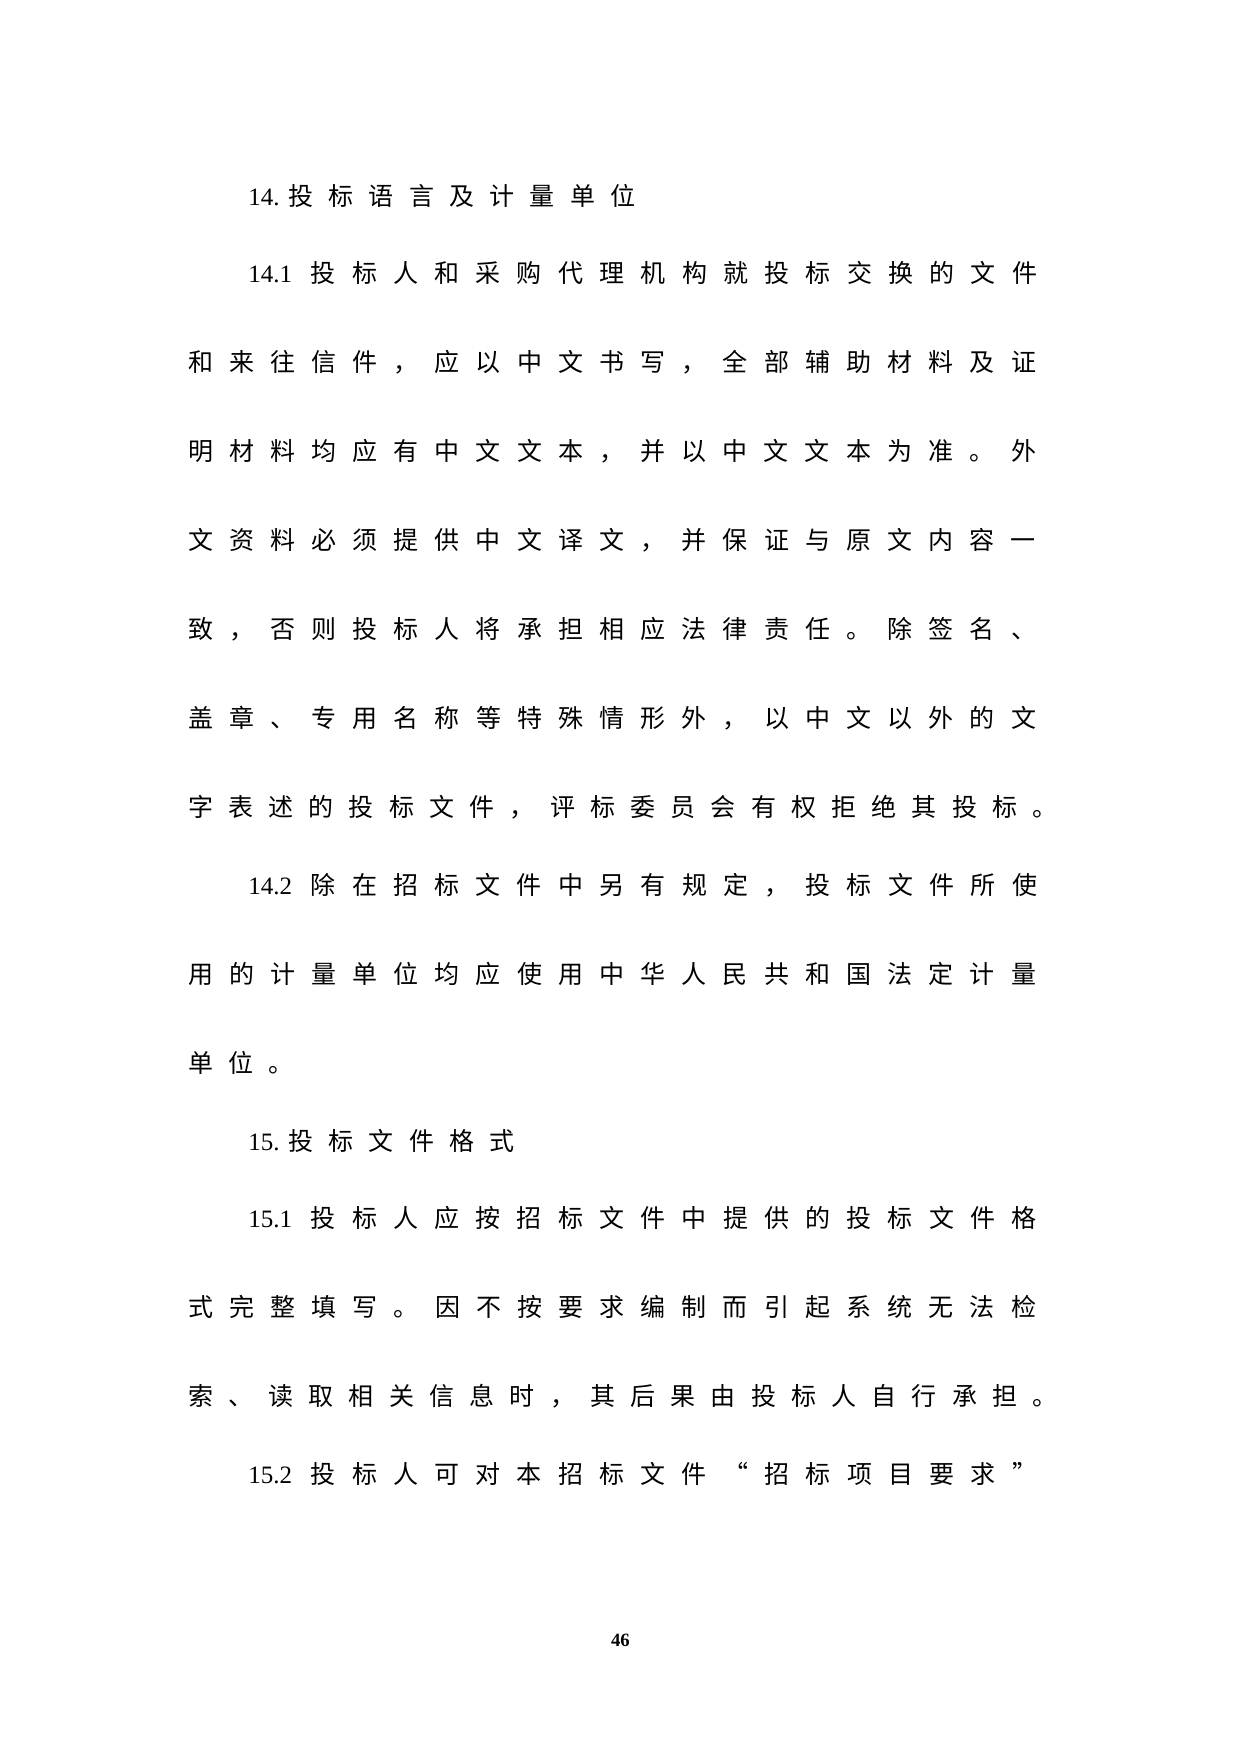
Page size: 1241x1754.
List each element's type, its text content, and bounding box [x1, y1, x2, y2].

text 14. 投标语言及计量单位 [188, 164, 1052, 224]
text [188, 1443, 1052, 1502]
text 15. 投标文件格式 [188, 1109, 1052, 1169]
text 14.2 除在招标文件中另有规定，投标文件所使用的计量单位均应使用中华人民共和国法定计量单位。 [188, 854, 1052, 1091]
text 15.1 投标人应按招标文件中提供的投标文件格式完整填写。因不按要求编制而引起系统无法检索、读取相关信息时，其后果由投标人自行承担。 [188, 1187, 1052, 1424]
text 14.1 投标人和采购代理机构就投标交换的文件和来往信件，应以中文书写，全部辅助材料及证明材料均应有中文文本，并以中文文本为准。外文资料必须提供中文译文，并保证与原文内容一致，否则投标人将承担相应法律责任。除签名、盖章、专用名称等特殊情形外，以中文以外的文字表述的投标文件，评标委员会有权拒绝其投标。 [188, 242, 1052, 836]
